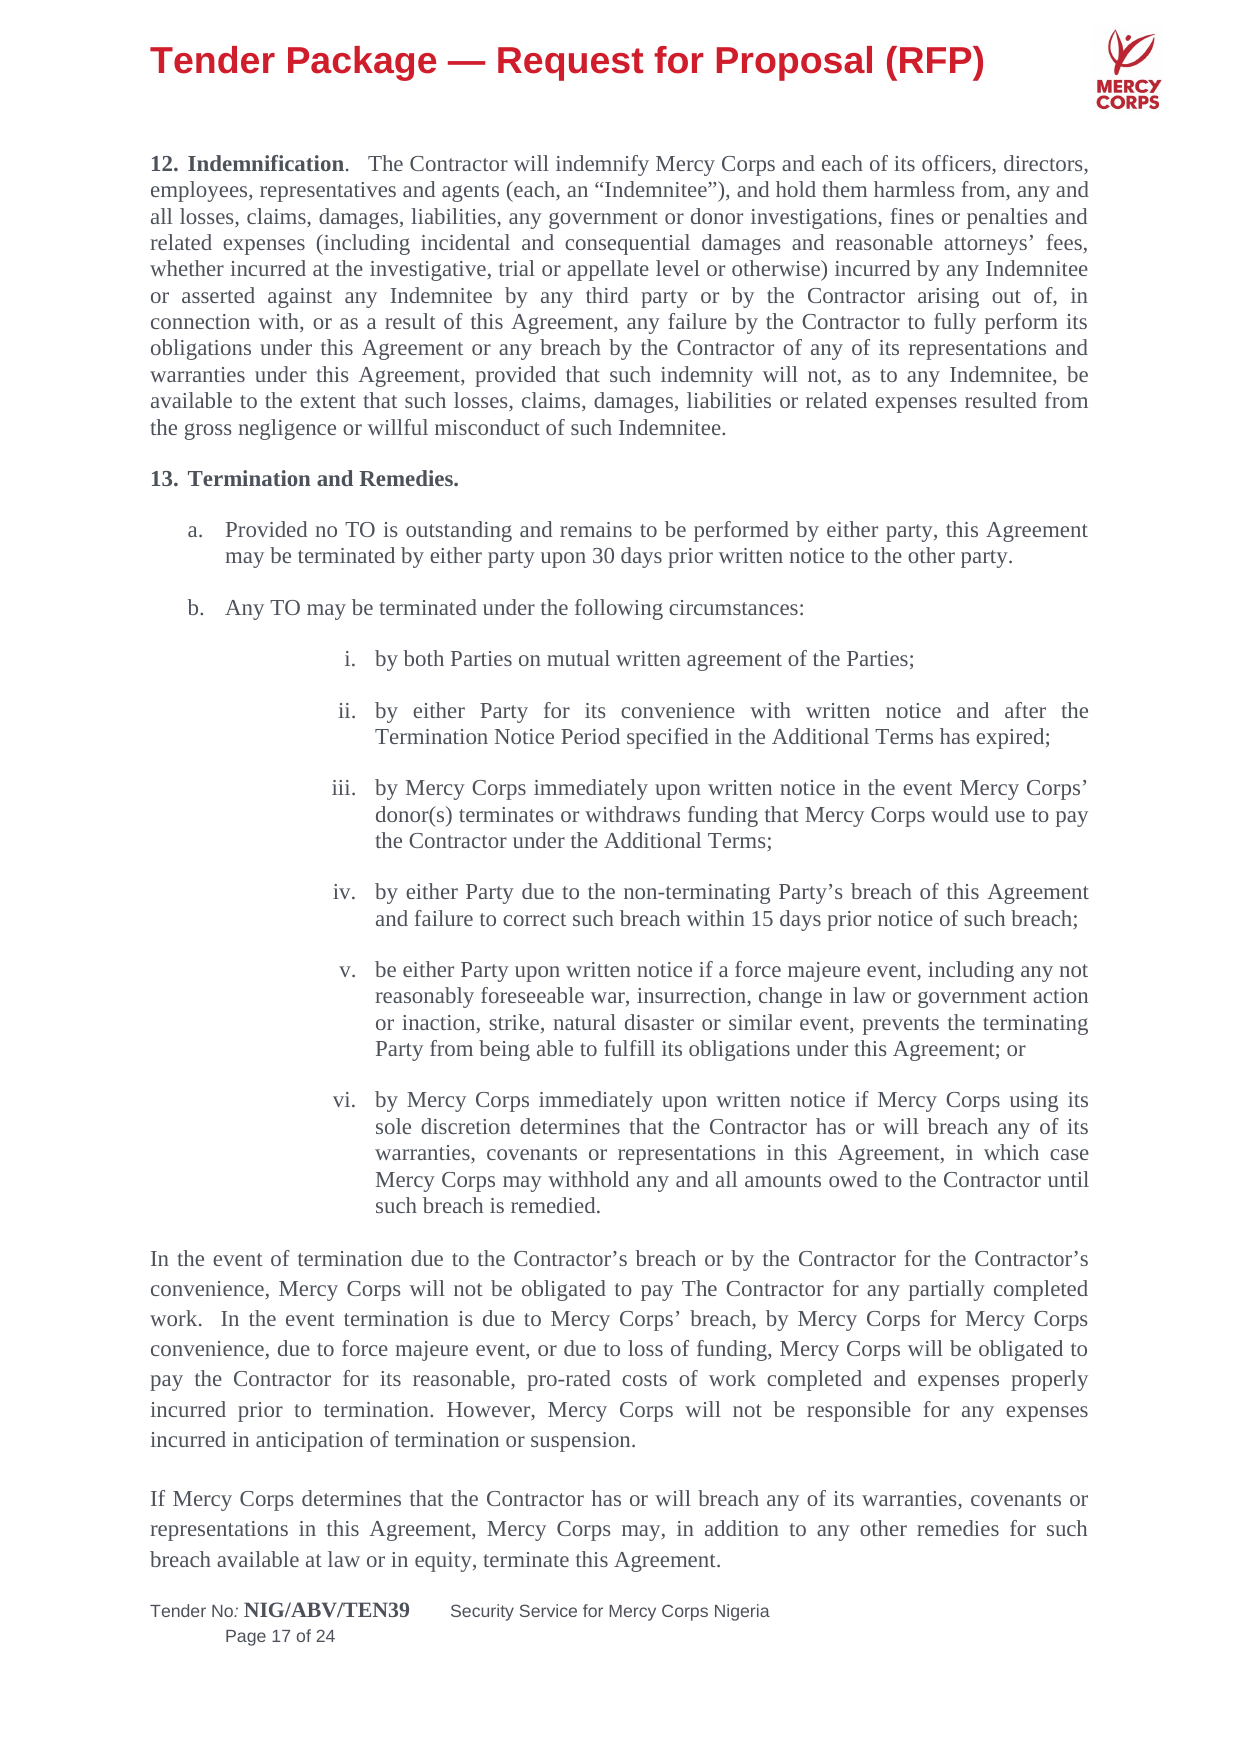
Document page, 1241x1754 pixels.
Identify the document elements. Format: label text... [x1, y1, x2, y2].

list by both Parties on mutual written agreement of the Parties; [356, 645, 1090, 672]
list Termination and Remedies. [150, 465, 1090, 491]
list by Mercy Corps immediately upon written notice in the event Mercy Corps’ donor(s) terminates or withdraws funding that Mercy Corps would use to pay the Contractor under the Additional Terms; [356, 774, 1090, 853]
text In the event of termination due to the Contractor’s breach or by the Contractor for the Contractor’s convenience, Mercy Corps will not be obligated to pay The Contractor for any partially completed work. In the event termination is due to Mercy Corps’ breach, by Mercy Corps for Mercy Corps convenience, due to force majeure event, or due to loss of funding, Mercy Corps will be obligated to pay the Contractor for its reasonable, pro-rated costs of work completed and expenses properly incurred prior to termination. However, Mercy Corps will not be responsible for any expenses incurred in anticipation of termination or suspension. [150, 1245, 1090, 1452]
picture [1090, 25, 1164, 114]
text If Mercy Corps determines that the Contractor has or will breach any of its warranties, covenants or representations in this Agreement, Mercy Corps may, in addition to any other remedies for such breach available at law or in equity, terminate this Agreement. [150, 1485, 1090, 1572]
list by either Party for its convenience with written notice and after the Termination Notice Period specified in the Additional Terms has expired; [356, 697, 1090, 749]
list Indemnification. The Contractor will indemnify Mercy Corps and each of its officers, directors, employees, representatives and agents (each, an “Indemnitee”), and hold them harmless from, any and all losses, claims, damages, liabilities, any government or donor investigations, fines or penalties and related expenses (including incidental and consequential damages and reasonable attorneys’ fees, whether incurred at the investigative, trial or appellate level or otherwise) incurred by any Indemnitee or asserted against any Indemnitee by any third party or by the Contractor arising out of, in connection with, or as a result of this Agreement, any failure by the Contractor to fully perform its obligations under this Agreement or any breach by the Contractor of any of its representations and warranties under this Agreement, provided that such indemnity will not, as to any Indemnitee, be available to the extent that such losses, claims, damages, liabilities or related expenses resulted from the gross negligence or willful misconduct of such Indemnitee. [150, 150, 1090, 440]
list by Mercy Corps immediately upon written notice if Mercy Corps using its sole discretion determines that the Contractor has or will breach any of its warranties, covenants or representations in this Agreement, in which case Mercy Corps may withhold any and all amounts owed to the Contractor until such breach is remedied. [356, 1087, 1090, 1218]
list be either Party upon written notice if a force majeure event, including any not reasonably foreseeable war, insurrection, change in law or government action or inaction, strike, natural disaster or similar event, prevents the terminating Party from being able to fulfill its obligations under this Agreement; or [356, 956, 1090, 1062]
list Any TO may be terminated under the following circumstances: [187, 594, 1090, 620]
list by either Party due to the non-terminating Party’s breach of this Agreement and failure to correct such breach within 15 days prior notice of such breach; [356, 878, 1090, 931]
list Provided no TO is outstanding and remains to be performed by either party, this Agreement may be terminated by either party upon 30 days prior written notice to the other party. [187, 516, 1090, 569]
